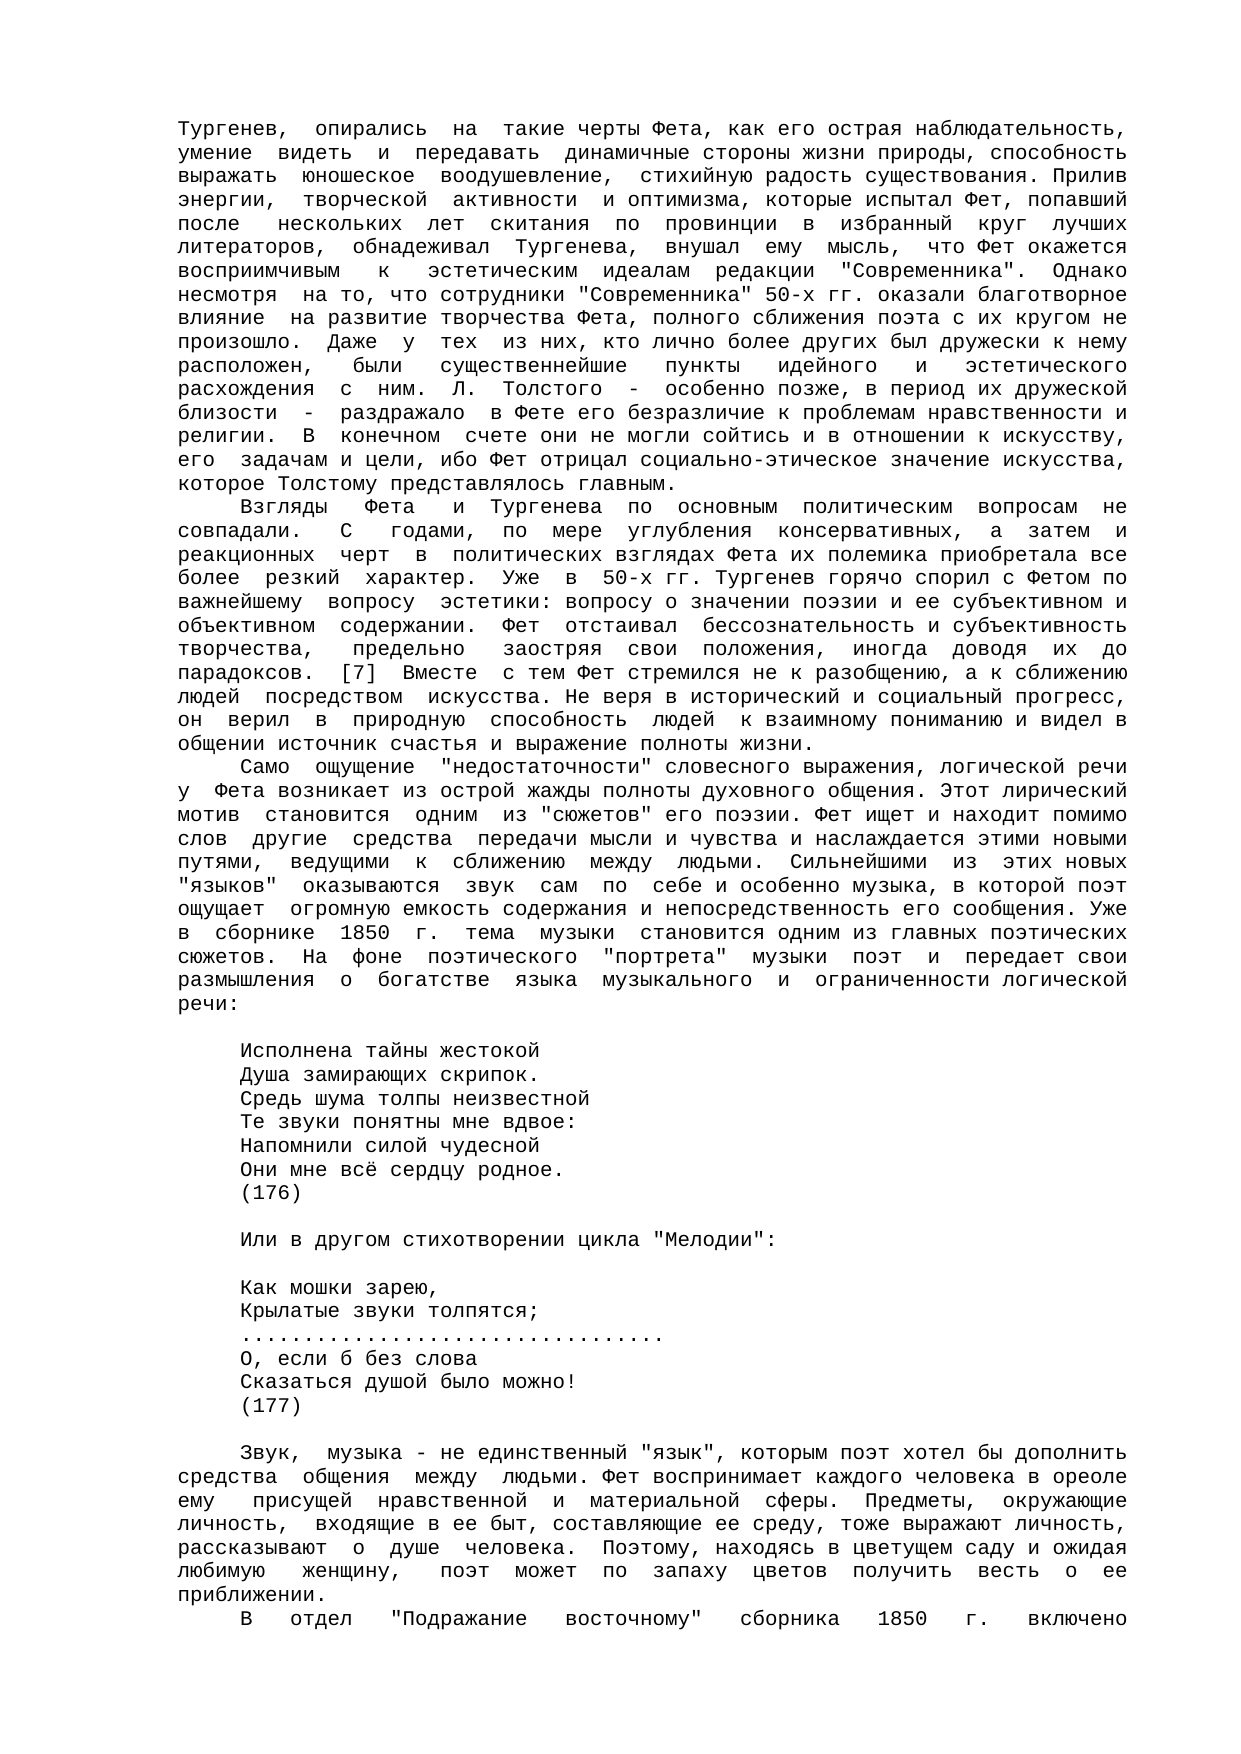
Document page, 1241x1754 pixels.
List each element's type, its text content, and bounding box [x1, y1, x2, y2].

text Как мошки зарею, [177, 1277, 1152, 1300]
text расхождения с ним. Л. Толстого - особенно позже, в период их дружеской [177, 378, 1152, 402]
text восприимчивым к эстетическим идеалам редакции "Современника". Однако [177, 260, 1152, 284]
text у Фета возникает из острой жажды полноты духовного общения. Этот лирический [177, 780, 1152, 804]
text его задачам и цели, ибо Фет отрицал социально-этическое значение искусства, [177, 449, 1152, 473]
text личность, входящие в ее быт, составляющие ее среду, тоже выражают личность, [177, 1513, 1152, 1537]
text Звук, музыка - не единственный "язык", которым поэт хотел бы дополнить [177, 1442, 1152, 1466]
text слов другие средства передачи мысли и чувства и наслаждается этими новыми [177, 827, 1152, 851]
text приближении. [177, 1584, 1152, 1608]
text умение видеть и передавать динамичные стороны жизни природы, способность [177, 142, 1152, 165]
text литераторов, обнадеживал Тургенева, внушал ему мысль, что Фет окажется [177, 236, 1152, 260]
text Сказаться душой было можно! [177, 1371, 1152, 1395]
text средства общения между людьми. Фет воспринимает каждого человека в ореоле [177, 1466, 1152, 1489]
text Или в другом стихотворении цикла "Мелодии": [177, 1229, 1152, 1253]
text произошло. Даже у тех из них, кто лично более других был дружески к нему [177, 331, 1152, 354]
text (177) [177, 1395, 1152, 1419]
text Они мне всё сердцу родное. [177, 1158, 1152, 1182]
text Те звуки понятны мне вдвое: [177, 1111, 1152, 1135]
text Напомнили силой чудесной [177, 1135, 1152, 1158]
text энергии, творческой активности и оптимизма, которые испытал Фет, попавший [177, 189, 1152, 213]
text Душа замирающих скрипок. [177, 1064, 1152, 1088]
text более резкий характер. Уже в 50-х гг. Тургенев горячо спорил с Фетом по [177, 567, 1152, 591]
text мотив становится одним из "сюжетов" его поэзии. Фет ищет и находит помимо [177, 804, 1152, 827]
text реакционных черт в политических взглядах Фета их полемика приобретала все [177, 544, 1152, 567]
text Взгляды Фета и Тургенева по основным политическим вопросам не [177, 496, 1152, 520]
text любимую женщину, поэт может по запаху цветов получить весть о ее [177, 1561, 1152, 1584]
text влияние на развитие творчества Фета, полного сближения поэта с их кругом не [177, 307, 1152, 331]
text В отдел "Подражание восточному" сборника 1850 г. включено [177, 1608, 1152, 1631]
text речи: [177, 993, 1152, 1017]
text он верил в природную способность людей к взаимному пониманию и видел в [177, 709, 1152, 733]
text размышления о богатстве языка музыкального и ограниченности логической [177, 969, 1152, 993]
text Исполнена тайны жестокой [177, 1040, 1152, 1064]
text ему присущей нравственной и материальной сферы. Предметы, окружающие [177, 1489, 1152, 1513]
text выражать юношеское воодушевление, стихийную радость существования. Прилив [177, 165, 1152, 189]
text О, если б без слова [177, 1348, 1152, 1371]
text сюжетов. На фоне поэтического "портрета" музыки поэт и передает свои [177, 946, 1152, 969]
text религии. В конечном счете они не могли сойтись и в отношении к искусству, [177, 426, 1152, 449]
text путями, ведущими к сближению между людьми. Сильнейшими из этих новых [177, 851, 1152, 875]
text "языков" оказываются звук сам по себе и особенно музыка, в которой поэт [177, 875, 1152, 898]
text Крылатые звуки толпятся; [177, 1300, 1152, 1324]
text людей посредством искусства. Не веря в исторический и социальный прогресс, [177, 686, 1152, 709]
text Средь шума толпы неизвестной [177, 1088, 1152, 1111]
text ощущает огромную емкость содержания и непосредственность его сообщения. Уже [177, 898, 1152, 922]
text расположен, были существеннейшие пункты идейного и эстетического [177, 354, 1152, 378]
text совпадали. С годами, по мере углубления консервативных, а затем и [177, 520, 1152, 544]
text общении источник счастья и выражение полноты жизни. [177, 733, 1152, 757]
text несмотря на то, что сотрудники "Современника" 50-х гг. оказали благотворное [177, 284, 1152, 307]
text в сборнике 1850 г. тема музыки становится одним из главных поэтических [177, 922, 1152, 946]
text после нескольких лет скитания по провинции в избранный круг лучших [177, 213, 1152, 236]
text которое Толстому представлялось главным. [177, 473, 1152, 496]
text близости - раздражало в Фете его безразличие к проблемам нравственности и [177, 402, 1152, 426]
text важнейшему вопросу эстетики: вопросу о значении поэзии и ее субъективном и [177, 591, 1152, 615]
text творчества, предельно заостряя свои положения, иногда доводя их до [177, 638, 1152, 662]
text объективном содержании. Фет отстаивал бессознательность и субъективность [177, 615, 1152, 638]
text парадоксов. [7] Вместе с тем Фет стремился не к разобщению, а к сближению [177, 662, 1152, 686]
text рассказывают о душе человека. Поэтому, находясь в цветущем саду и ожидая [177, 1537, 1152, 1561]
text Тургенев, опирались на такие черты Фета, как его острая наблюдательность, [177, 118, 1152, 142]
text (176) [177, 1182, 1152, 1206]
text .................................. [177, 1324, 1152, 1348]
text Само ощущение "недостаточности" словесного выражения, логической речи [177, 757, 1152, 780]
